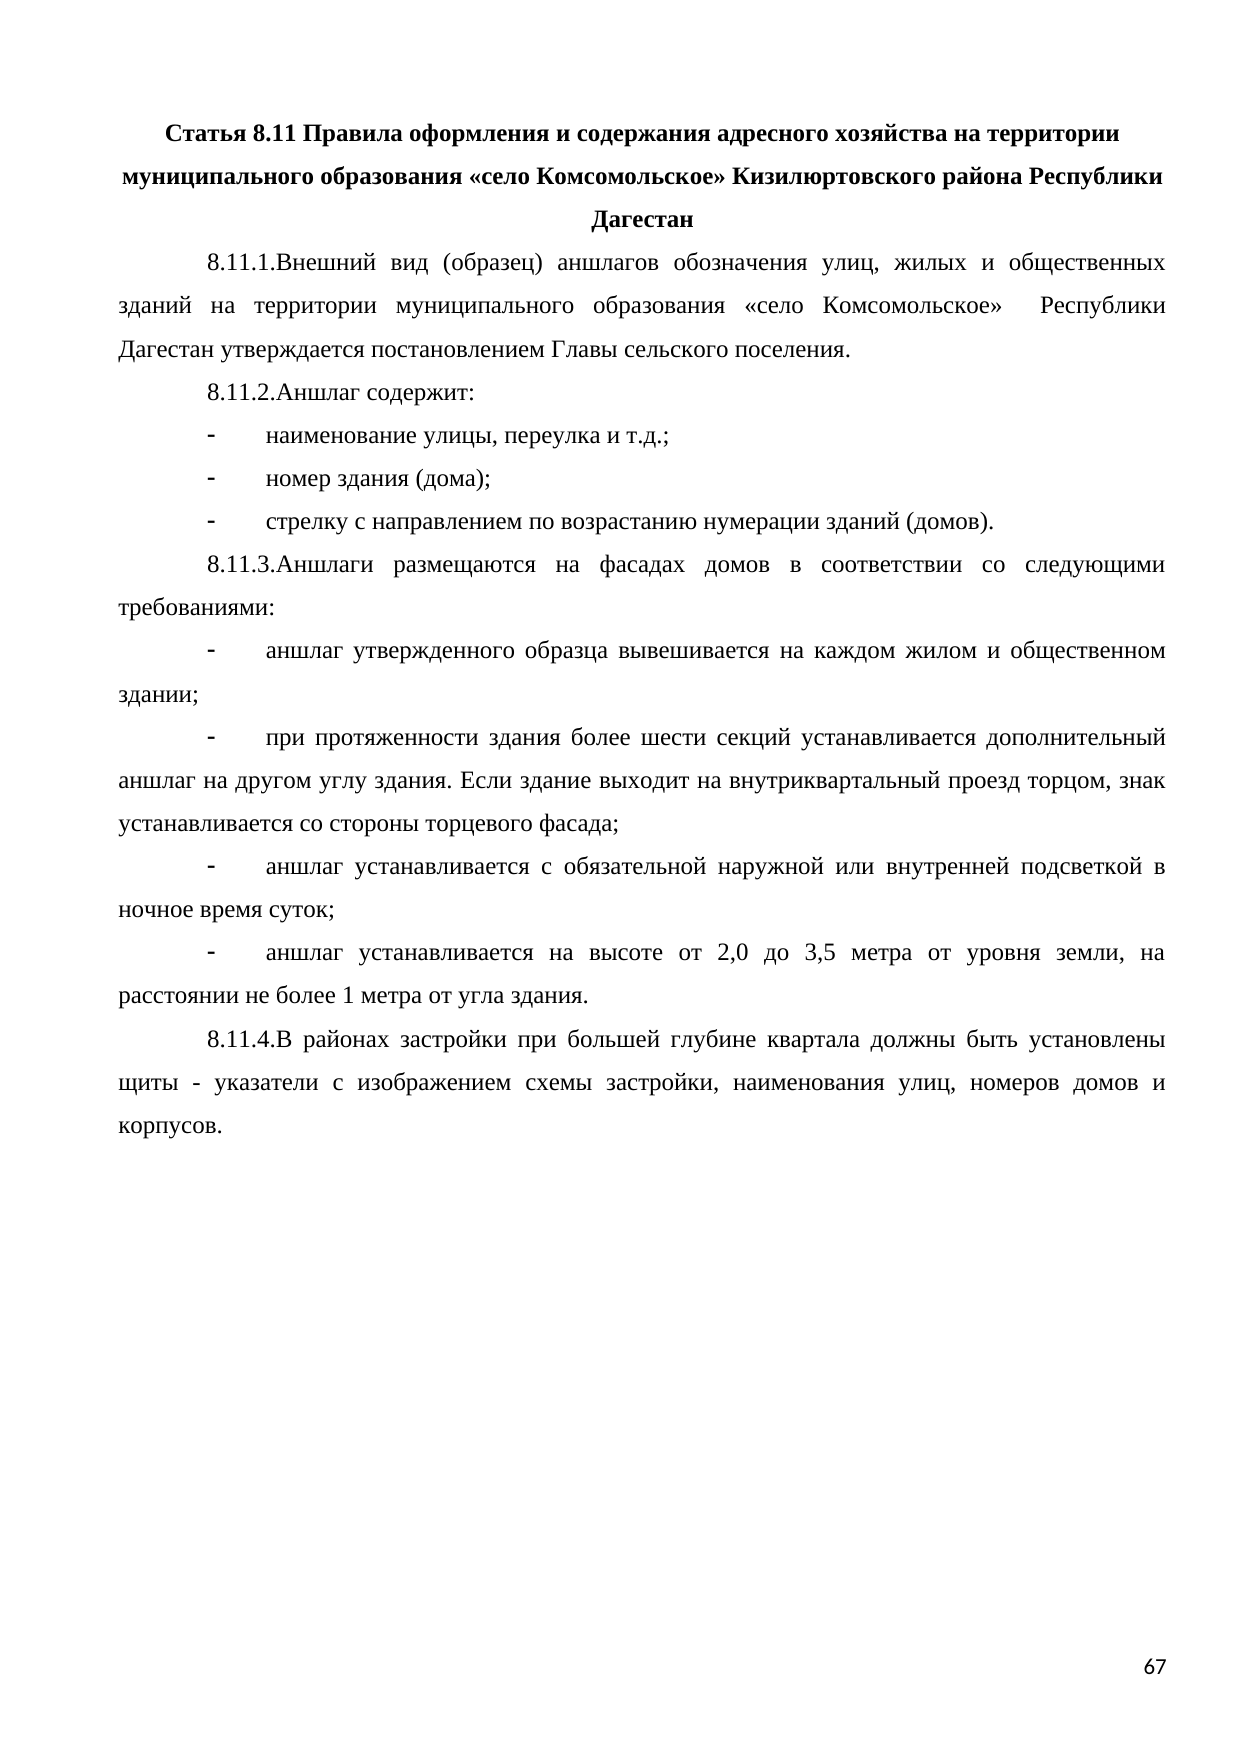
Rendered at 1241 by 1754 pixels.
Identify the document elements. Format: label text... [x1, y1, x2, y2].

list аншлаг устанавливается с обязательной наружной или внутренней подсветкой в ночное время суток; [118, 851, 1167, 923]
list аншлаг утвержденного образца вывешивается на каждом жилом и общественном здании; [118, 636, 1167, 707]
list наименование улицы, переулка и т.д.; [118, 420, 1167, 449]
list при протяженности здания более шести секций устанавливается дополнительный аншлаг на другом углу здания. Если здание выходит на внутриквартальный проезд торцом, знак устанавливается со стороны торцевого фасада; [118, 722, 1167, 837]
text 8.11.1.Внешний вид (образец) аншлагов обозначения улиц, жилых и общественных зданий на территории муниципального образования «село Комсомольское» Республики Дагестан утверждается постановлением Главы сельского поселения. [118, 247, 1167, 362]
text 8.11.3.Аншлаги размещаются на фасадах домов в соответствии со следующими требованиями: [118, 549, 1167, 621]
list номер здания (дома); [118, 463, 1167, 492]
list стрелку с направлением по возрастанию нумерации зданий (домов). [118, 506, 1167, 535]
text Статья 8.11 Правила оформления и содержания адресного хозяйства на территории муниципального образования «село Комсомольское» Кизилюртовского района Республики Дагестан [118, 118, 1167, 233]
list аншлаг устанавливается на высоте от 2,0 до от уровня земли, на расстоянии не более от угла здания. [118, 937, 1167, 1009]
text 8.11.2.Аншлаг содержит: [118, 377, 1167, 406]
text 8.11.4.В районах застройки при большей глубине квартала должны быть установлены щиты - указатели с изображением схемы застройки, наименования улиц, номеров домов и корпусов. [118, 1024, 1167, 1139]
